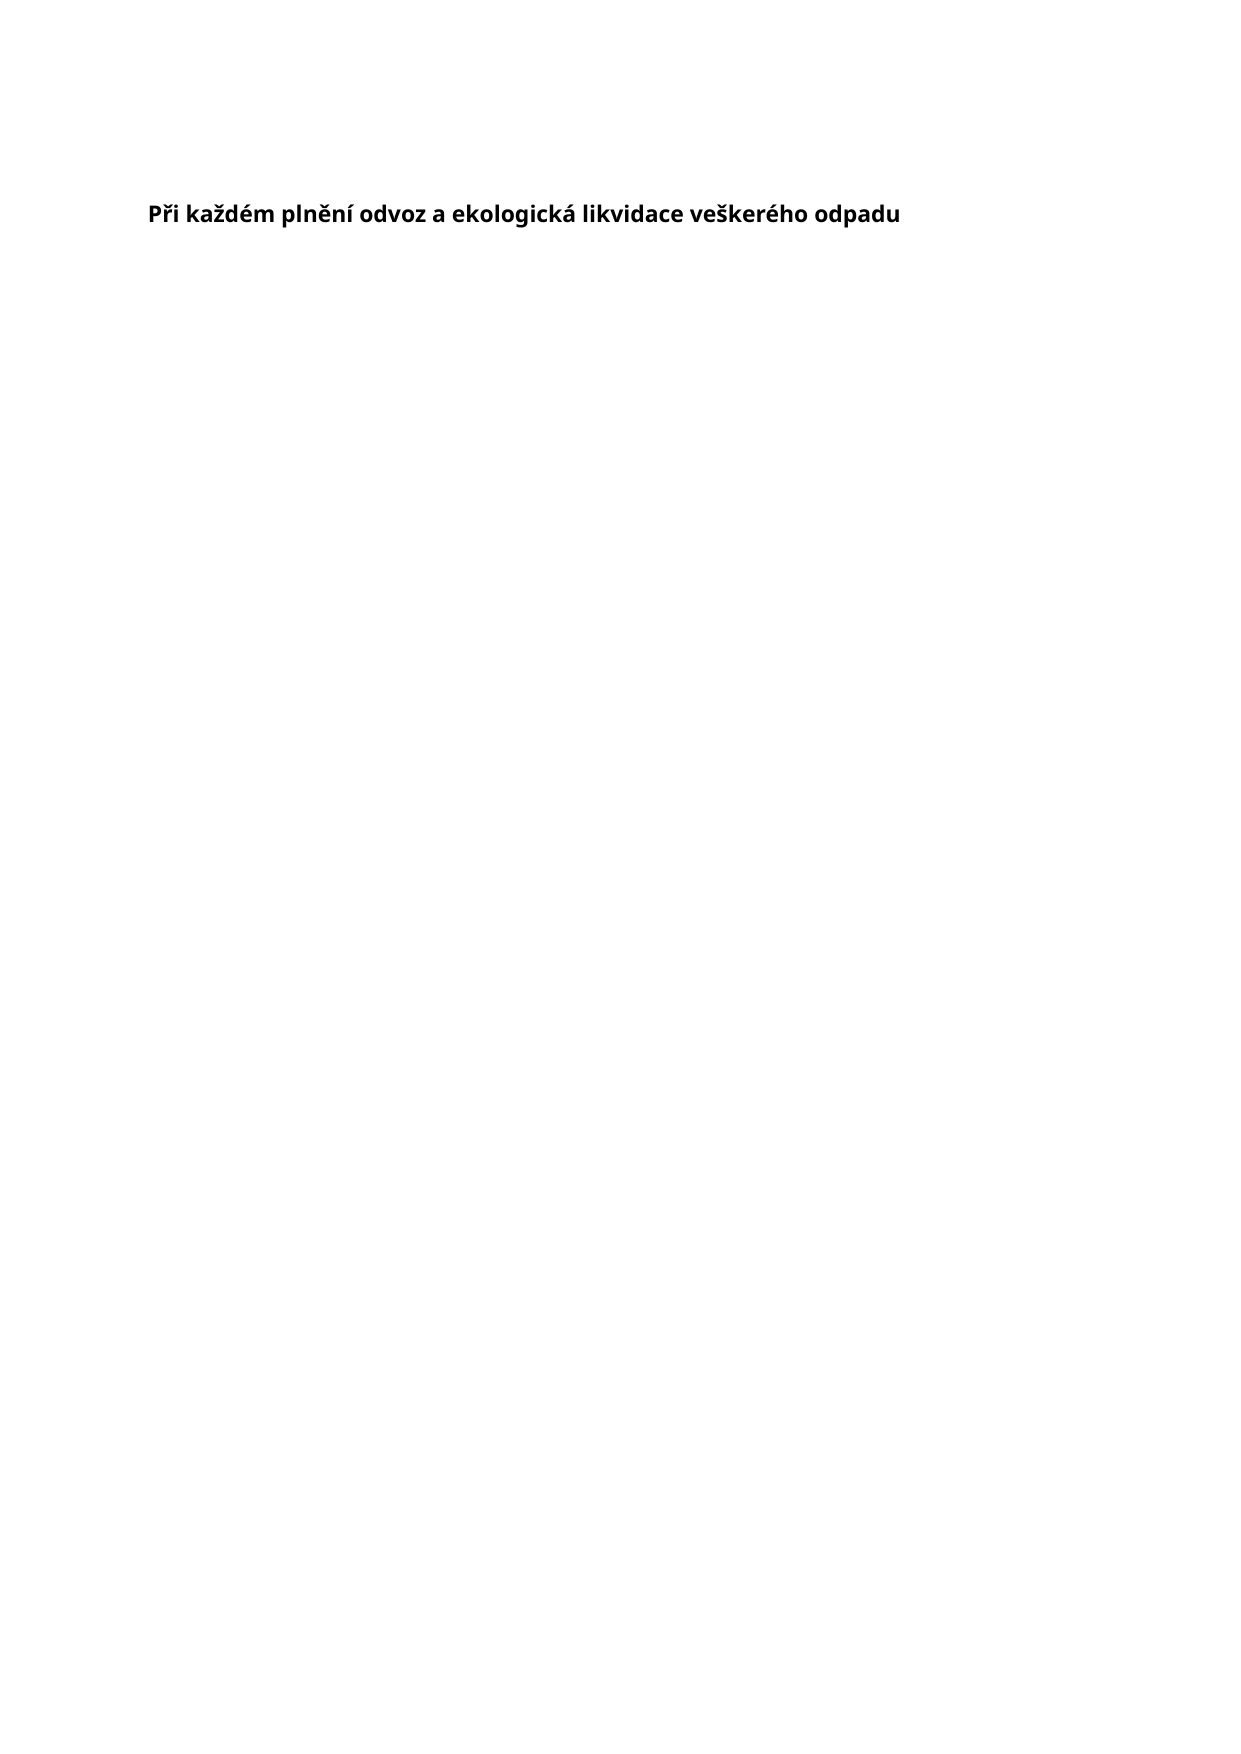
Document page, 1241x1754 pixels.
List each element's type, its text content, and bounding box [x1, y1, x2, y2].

text Při každém plnění odvoz a ekologická likvidace veškerého odpadu [148, 198, 1093, 229]
